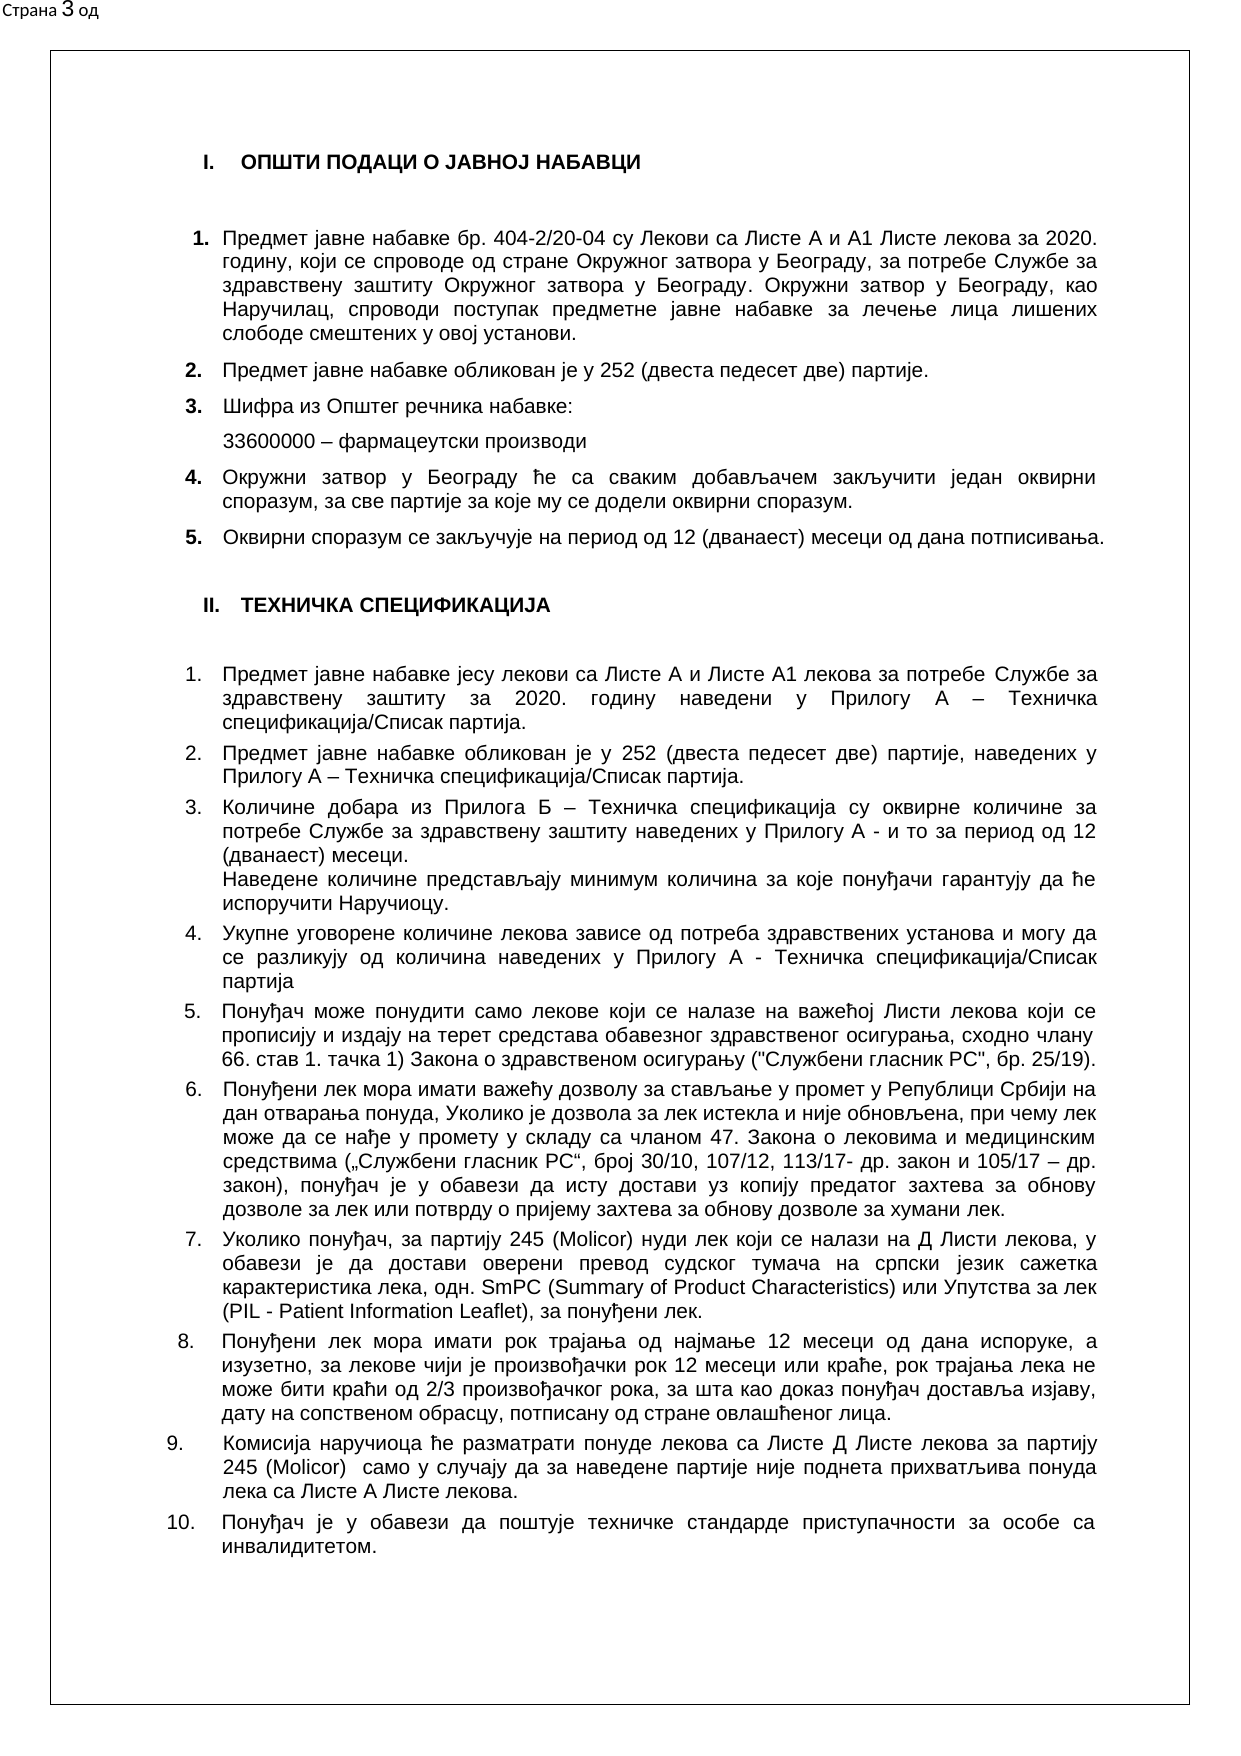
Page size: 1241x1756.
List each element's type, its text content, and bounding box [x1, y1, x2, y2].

subtitle ТЕХНИЧКА СПЕЦИФИКАЦИЈА [203, 593, 1117, 617]
list Понуђени лек мора имати рок трајања од најмање 12 месеци од дана испоруке, а изузетно, за лекове чији је произвођачки рок 12 месеци или краће, рок трајања лека не може бити краћи од 2/3 произвођачког рока, за шта као доказ понуђач доставља изјаву, дату на сопственом обрасцу, потписану од стране овлашћеног лица. [177, 1329, 1097, 1425]
list Понуђени лек мора имати важећу дозволу за стављање у промет у Републици Србији на дан отварања понуда, Уколико је дозвола за лек истекла и није обновљена, при чему лек може да се нађе у промету у складу са чланом 47. Закона о лековима и медицинским средствима („Службени гласник РС“, број 30/10, 107/12, 113/17- др. закон и 105/17 – др. закон), понуђач је у обавези да исту достави уз копију предатог захтева за обнову дозволе за лек или потврду о пријему захтева за обнову дозволе за хумани лек. [185, 1077, 1097, 1221]
list Укупне уговорене количине лекова зависе од потреба здравствених установа и могу да се разликују од количина наведених у Прилогу А - Teхничка спецификација/Списак партија [185, 921, 1097, 992]
list Предмет јавне набавке бр. 404-2/20-04 су Лекови са Листе А и А1 Листе лекова за 2020. годину, који се спроводе од стране Окружног затвора у Београду, за потребе Службе за здравствену заштиту Окружног затвора у Београду. Окружни затвор у Београду, као Наручилац, спроводи поступак предметне јавне набавке за лечење лица лишених слободе смештених у овој установи. [192, 225, 1098, 345]
list Количине добара из Прилога Б – Техничка спецификација су оквирне количине за потребе Службе за здравствену заштиту наведених у Прилогу А - и то за период од 12 (дванаест) месеци. [185, 795, 1097, 867]
list Понуђач може понудити само лекове који се налазе на важећој Листи лекова који се прописију и издају на терет средстава обавезног здравственог осигурања, сходно члану [184, 999, 1097, 1047]
list Уколико понуђач, за партију 245 (Molicor) нуди лек који се налази на Д Листи лекова, у обавези је да достави оверени превод судског тумача на српски језик сажетка карактеристика лека, одн. SmPC (Summary of Product Characteristics) или Упутства за лек (PIL - Patient Information Leaflet), за понуђени лек. [185, 1227, 1097, 1323]
text 66. став 1. тачка 1) Закона о здравственом осигурању ("Службени гласник РС", бр. 25/19). [221, 1047, 1117, 1071]
list Предмет јавне набавке обликован је у 252 (двеста педесет две) партије. [185, 358, 1117, 382]
list Комисија наручиоца ће разматрати понуде лекова са Листе Д Листе лекова за партију 245 (Molicor) само у случају да за наведене партије није поднета прихватљива понуда лека са Листе А Листе лекова. [166, 1431, 1097, 1503]
subtitle ОПШТИ ПОДАЦИ О ЈАВНОЈ НАБАВЦИ [203, 150, 1117, 174]
list Предмет јавне набавке јесу лекови са Листе А и Листе А1 лекова за потребе Службе за здравствену заштиту за 2020. годину наведени у Прилогу А – Техничка спецификација/Списак партија. [185, 662, 1098, 734]
text Наведене количине представљају минимум количина за које понуђачи гарантују да ће испоручити Наручиоцу. [222, 867, 1097, 914]
list Шифра из Општег речника набавке: [185, 393, 1117, 417]
list Понуђач је у обавези да поштује техничке стандарде приступачности за особе са инвалидитетом. [166, 1509, 1097, 1557]
list Оквирни споразум се закључује на период од 12 (дванаест) месеци од дана потписивања. [185, 525, 1117, 549]
text 33600000 – фармацеутски производи [223, 429, 797, 453]
list Предмет јавне набавке обликован је у 252 (двеста педесет две) партије, наведених у Прилогу А – Техничка спецификација/Списак партија. [185, 740, 1097, 788]
list Окружни затвор у Београду ће са сваким добављачем закључити један оквирни споразум, за све партије за које му се додели оквирни споразум. [185, 464, 1097, 512]
